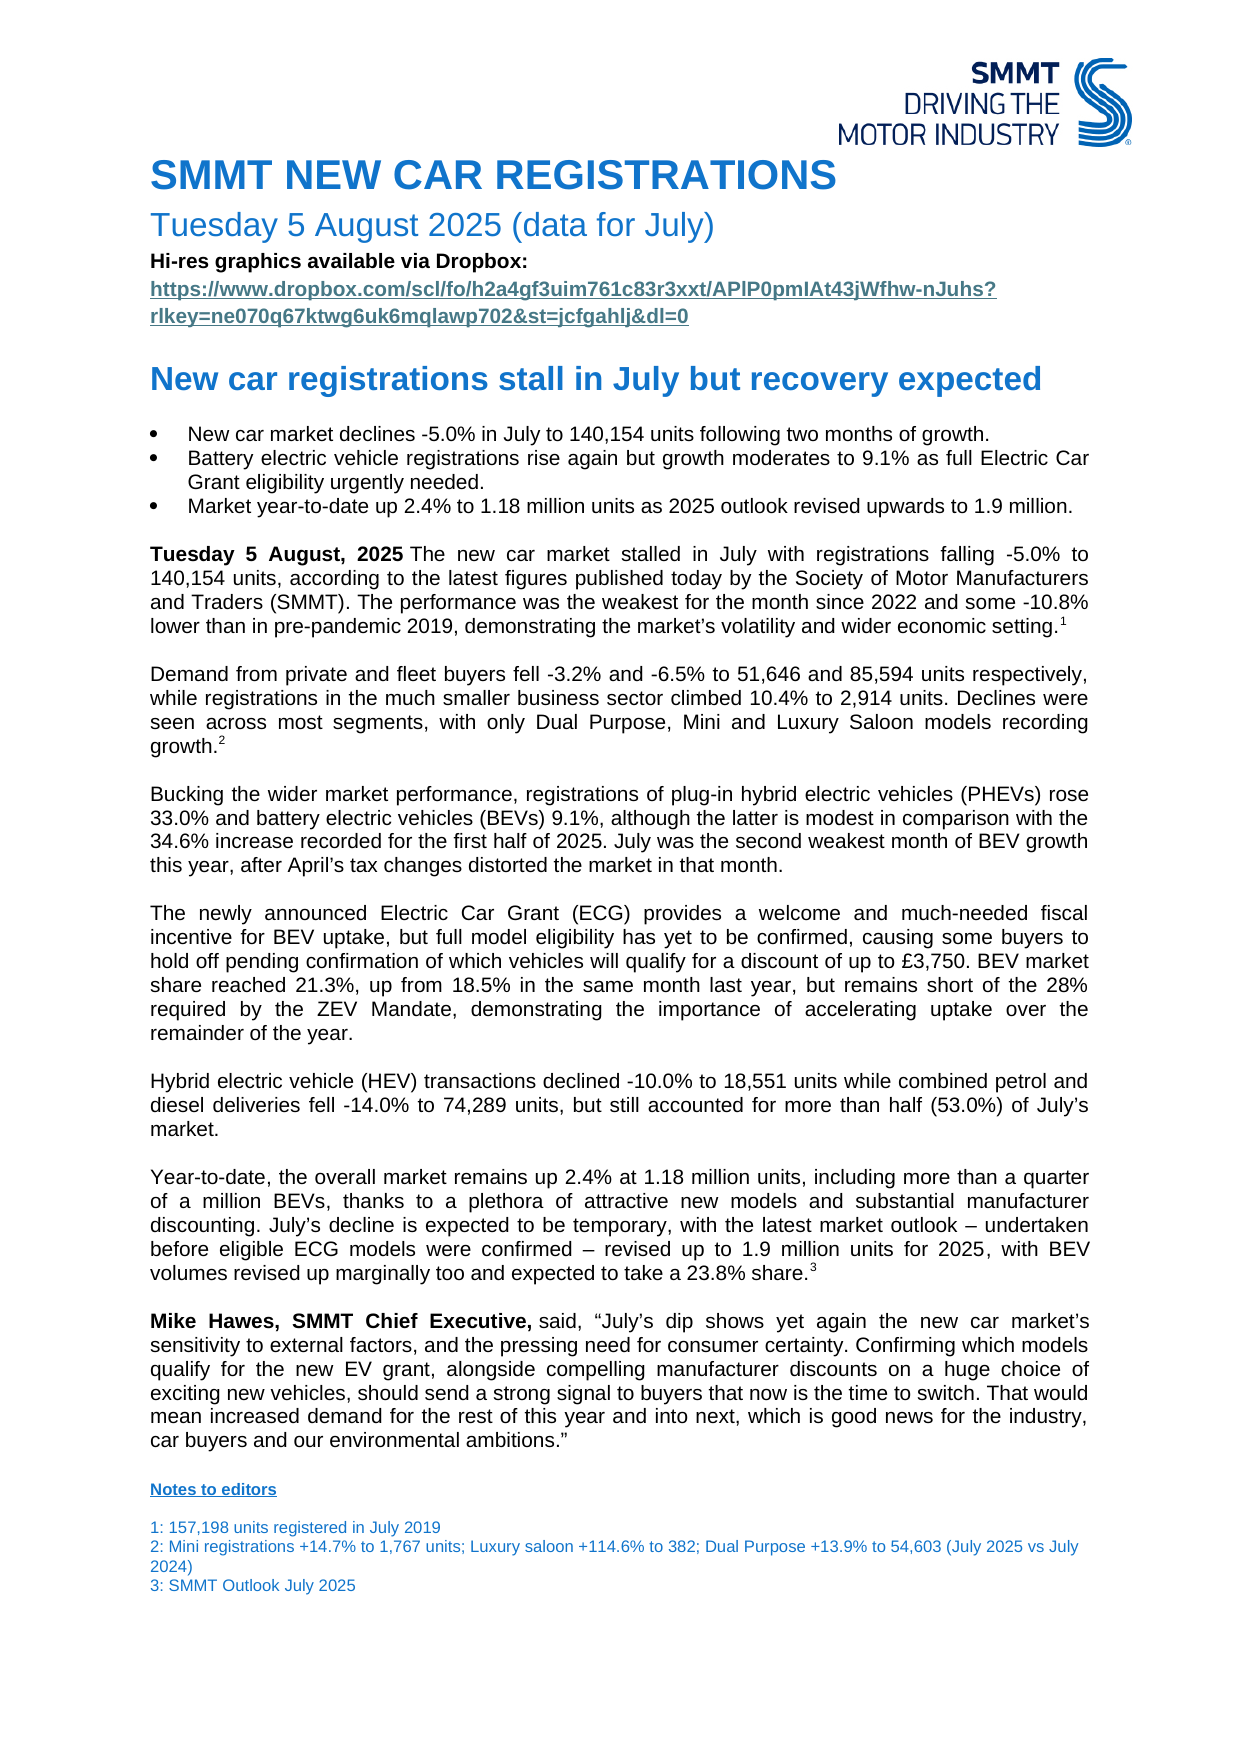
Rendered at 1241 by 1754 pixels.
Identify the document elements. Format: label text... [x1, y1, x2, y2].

text SMMT NEW CAR REGISTRATIONS [150, 150, 1090, 198]
text Bucking the wider market performance, registrations of plug-in hybrid electric vehicles (PHEVs) rose 33.0% and battery electric vehicles (BEVs) 9.1%, although the latter is modest in comparison with the 34.6% increase recorded for the first half of 2025. July was the second weakest month of BEV growth this year, after April’s tax changes distorted the market in that month. [150, 781, 1090, 877]
text Hybrid electric vehicle (HEV) transactions declined -10.0% to 18,551 units while combined petrol and diesel deliveries fell -14.0% to 74,289 units, but still accounted for more than half (53.0%) of July’s market. [150, 1069, 1090, 1141]
text The newly announced Electric Car Grant (ECG) provides a welcome and much-needed fiscal incentive for BEV uptake, but full model eligibility has yet to be confirmed, causing some buyers to hold off pending confirmation of which vehicles will qualify for a discount of up to £3,750. BEV market share reached 21.3%, up from 18.5% in the same month last year, but remains short of the 28% required by the ZEV Mandate, demonstrating the importance of accelerating uptake over the remainder of the year. [150, 901, 1090, 1045]
text Year-to-date, the overall market remains up 2.4% at 1.18 million units, including more than a quarter of a million BEVs, thanks to a plethora of attractive new models and substantial manufacturer discounting. July’s decline is expected to be temporary, with the latest market outlook – undertaken before eligible ECG models were confirmed – revised up to 1.9 million units for 2025, with BEV volumes revised up marginally too and expected to take a 23.8% share.3 [150, 1165, 1090, 1284]
text Tuesday 5 August 2025 (data for July) [150, 205, 1090, 243]
text Demand from private and fleet buyers fell -3.2% and -6.5% to 51,646 and 85,594 units respectively, while registrations in the much smaller business sector climbed 10.4% to 2,914 units. Declines were seen across most segments, with only Dual Purpose, Mini and Luxury Saloon models recording growth.2 [150, 662, 1090, 757]
text 1: 157,198 units registered in July 2019 [150, 1518, 1090, 1537]
list New car market declines -5.0% in July to 140,154 units following two months of growth. [150, 422, 1090, 446]
text Tuesday 5 August, 2025 The new car market stalled in July with registrations falling -5.0% to 140,154 units, according to the latest figures published today by the Society of Motor Manufacturers and Traders (SMMT). The performance was the weakest for the month since 2022 and some -10.8% lower than in pre-pandemic 2019, demonstrating the market’s volatility and wider economic setting.1 [150, 542, 1090, 638]
text Hi-res graphics available via Dropbox: https://www.dropbox.com/scl/fo/h2a4gf3uim761c83r3xxt/APlP0pmIAt43jWfhw-nJuhs?rlkey=ne070q67ktwg6uk6mqlawp702&st=jcfgahlj&dl=0 [150, 249, 1090, 328]
text 3: SMMT Outlook July 2025 [150, 1576, 1090, 1595]
list Battery electric vehicle registrations rise again but growth moderates to 9.1% as full Electric Car Grant eligibility urgently needed. [150, 446, 1090, 494]
text Mike Hawes, SMMT Chief Executive, said, “July’s dip shows yet again the new car market’s sensitivity to external factors, and the pressing need for consumer certainty. Confirming which models qualify for the new EV grant, alongside compelling manufacturer discounts on a huge choice of exciting new vehicles, should send a strong signal to buyers that now is the time to switch. That would mean increased demand for the rest of this year and into next, which is good news for the industry, car buyers and our environmental ambitions.” [150, 1308, 1090, 1452]
picture [816, 37, 1157, 168]
text 2: Mini registrations +14.7% to 1,767 units; Luxury saloon +114.6% to 382; Dual Purpose +13.9% to 54,603 (July 2025 vs July 2024) [150, 1537, 1090, 1576]
text New car registrations stall in July but recovery expected [150, 359, 1090, 398]
list Market year-to-date up 2.4% to 1.18 million units as 2025 outlook revised upwards to 1.9 million. [150, 494, 1090, 518]
text Notes to editors [150, 1480, 1090, 1499]
